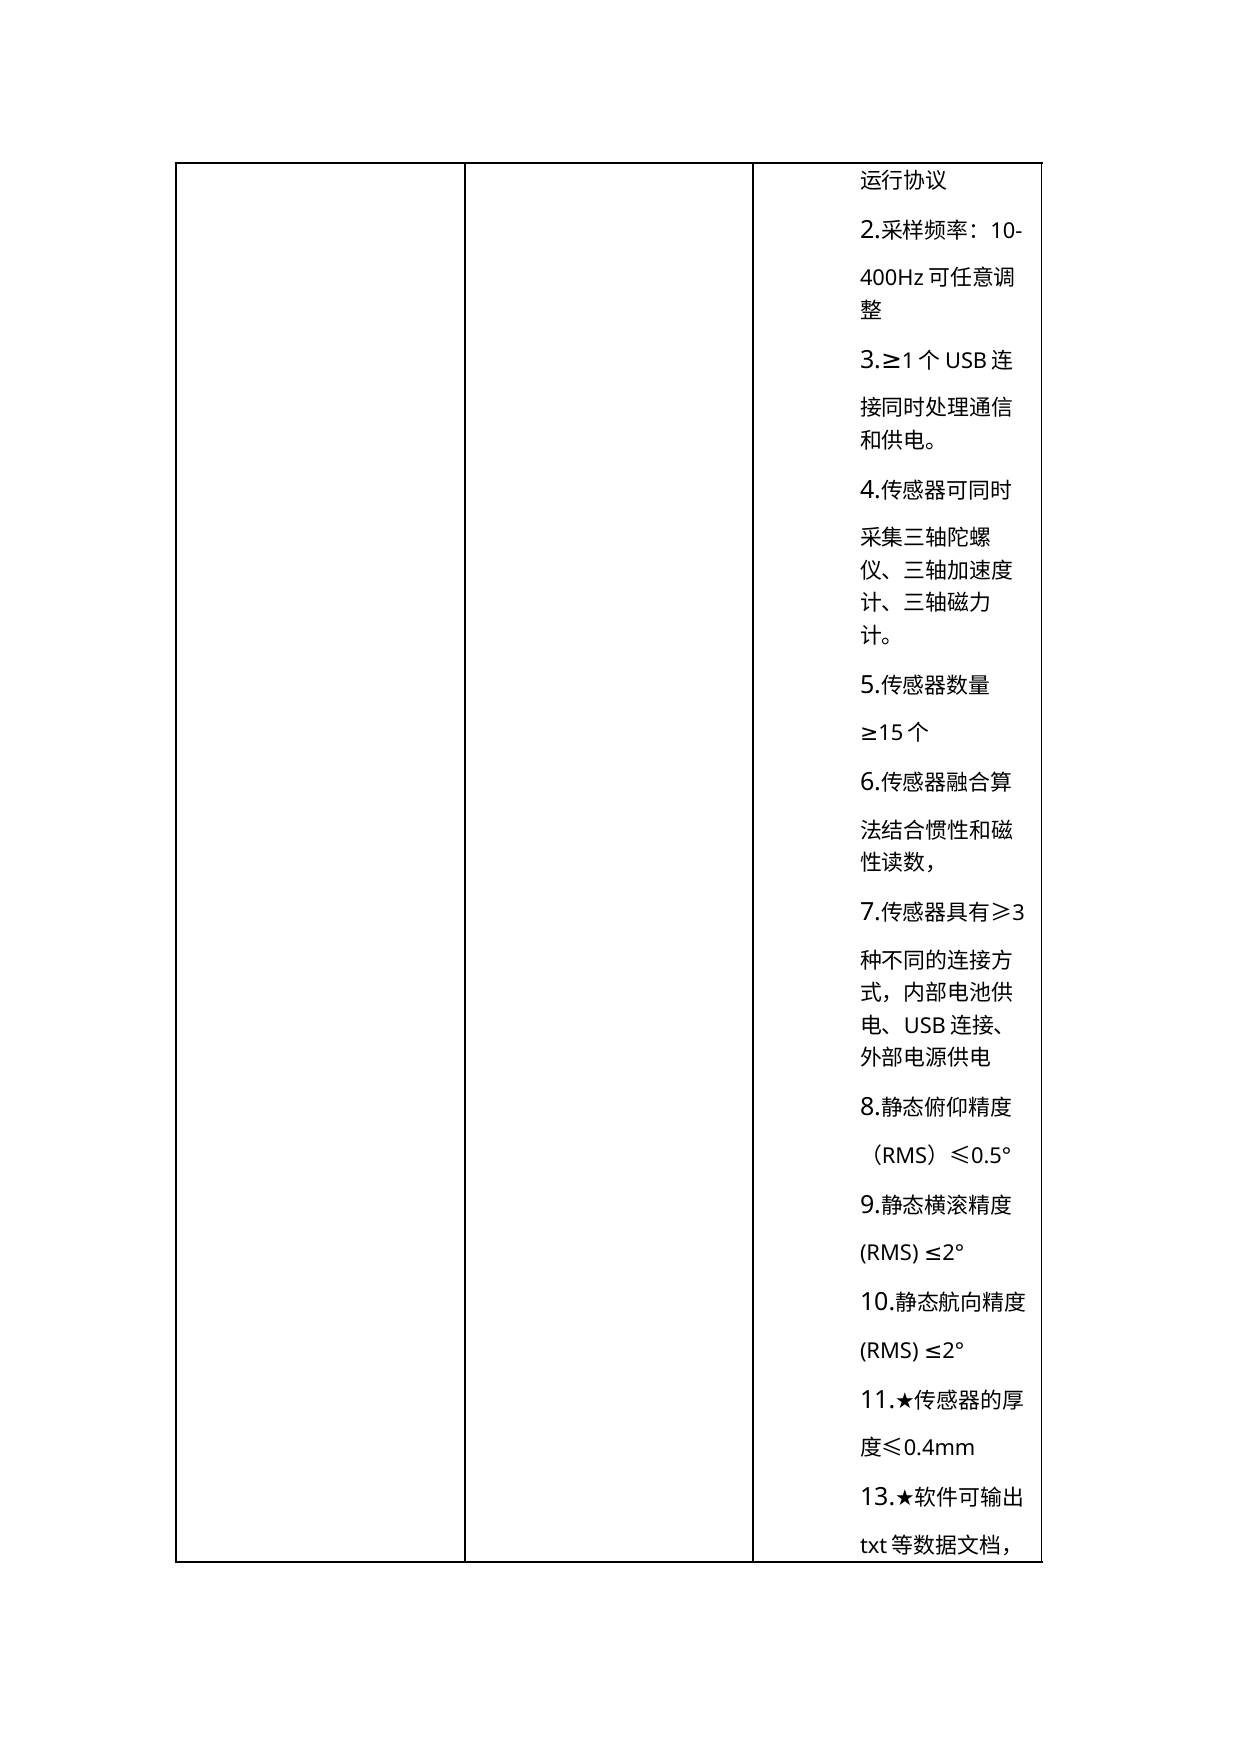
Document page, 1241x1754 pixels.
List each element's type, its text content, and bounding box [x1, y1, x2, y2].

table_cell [754, 164, 1041, 1561]
table_cell [466, 164, 752, 1561]
table_cell 1 [177, 164, 464, 1561]
